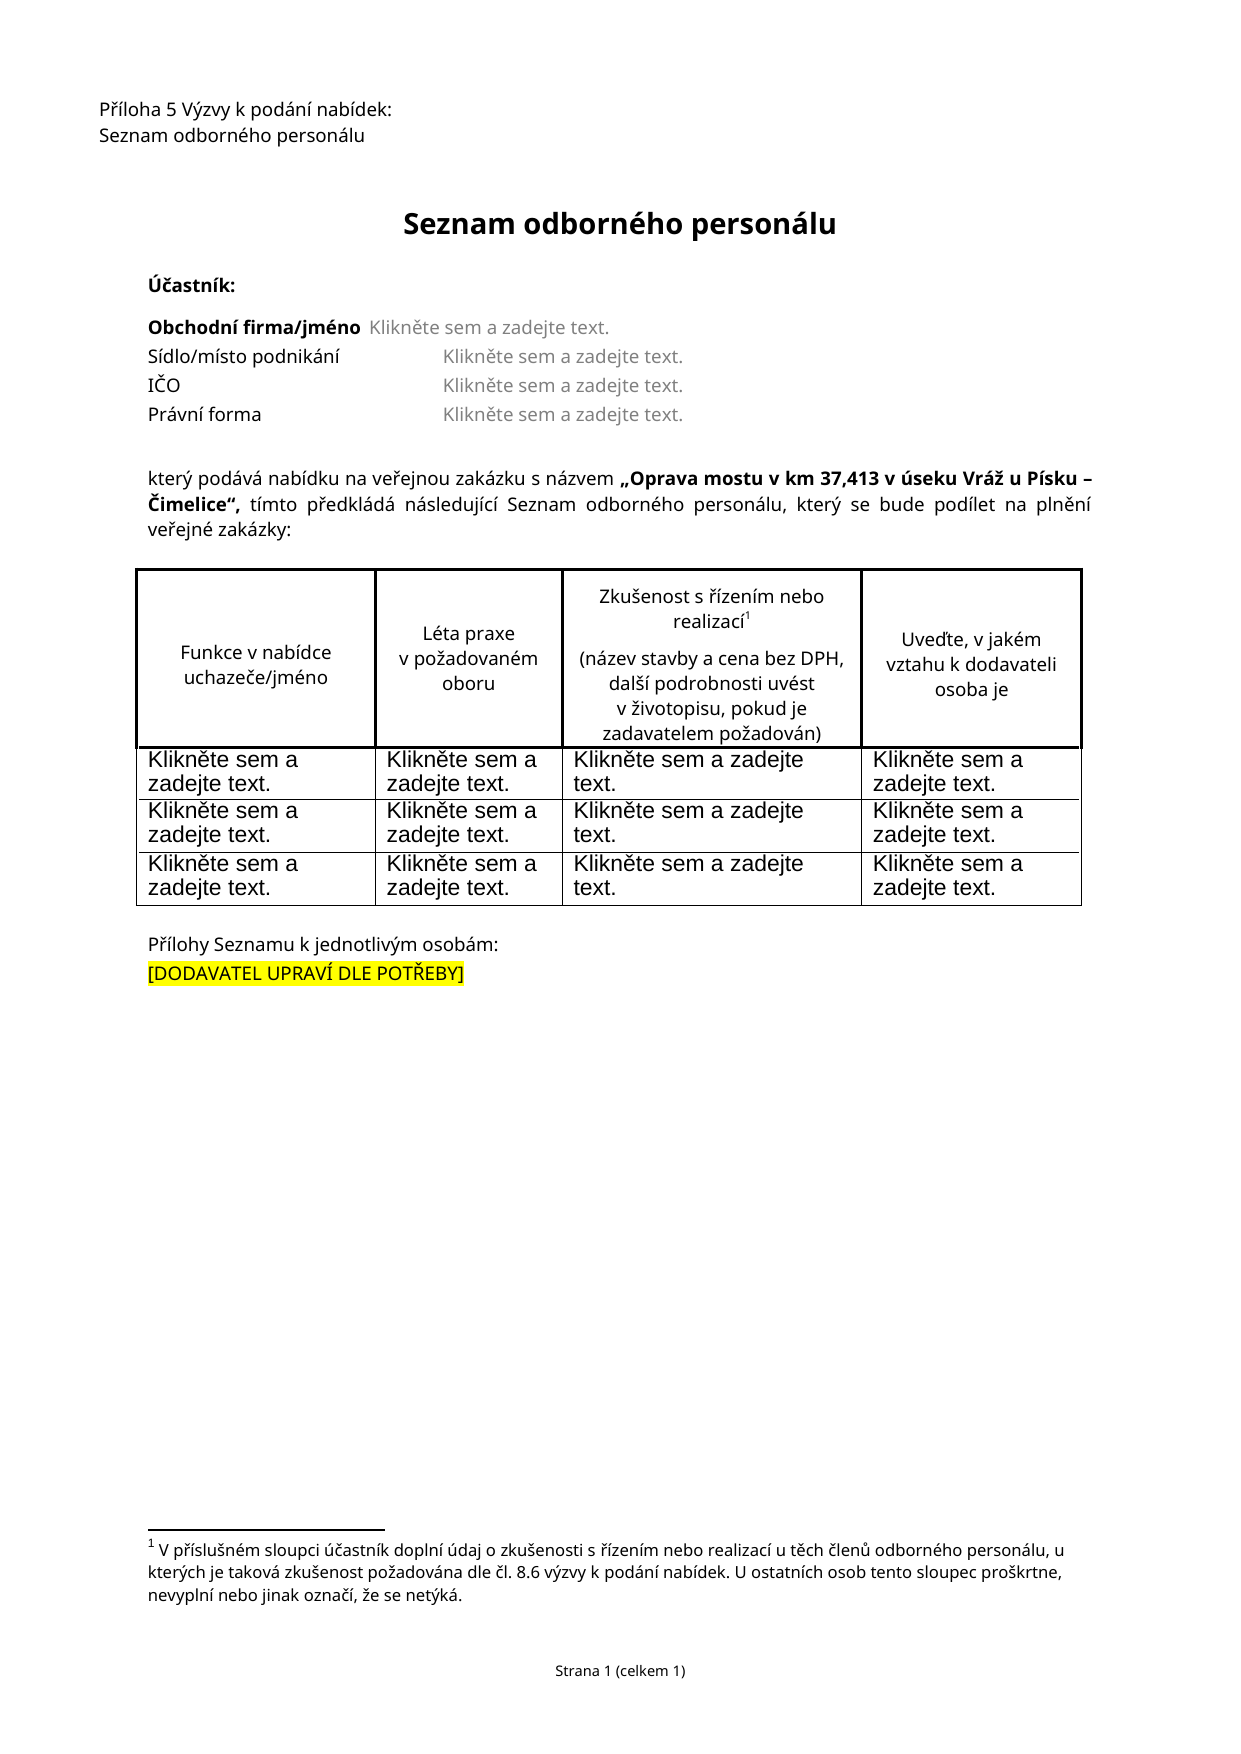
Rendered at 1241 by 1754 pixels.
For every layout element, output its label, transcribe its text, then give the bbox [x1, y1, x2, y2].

text Účastník: [148, 268, 1093, 299]
text [DODAVATEL UPRAVÍ DLE POTŘEBY] [148, 957, 1092, 986]
table_header Zkušenost s řízením nebo realizací (název stavby a cena bez DPH, další podrobnosti uvést v životopisu, pokud je zadavatelem požadován) [564, 571, 860, 746]
text který podává nabídku na veřejnou zakázku s názvem „Oprava mostu v km 37,413 v úseku Vráž u Písku – Čimelice“, tímto předkládá následující Seznam odborného personálu, který se bude podílet na plnění veřejné zakázky: [148, 465, 1093, 542]
table_header Uveďte, v jakém vztahu k dodavateli osoba je [863, 571, 1080, 746]
text Sídlo/místo podnikání [148, 340, 1093, 369]
table_header Léta praxe v požadovaném oboru [377, 571, 561, 746]
text Obchodní firma/jméno [148, 311, 1093, 340]
title Seznam odborného personálu [148, 203, 1093, 243]
text IČO [148, 369, 1093, 398]
text Přílohy Seznamu k jednotlivým osobám: [148, 931, 1093, 957]
table_header Funkce v nabídce uchazeče/jméno [138, 571, 374, 746]
text Právní forma [148, 398, 1093, 427]
